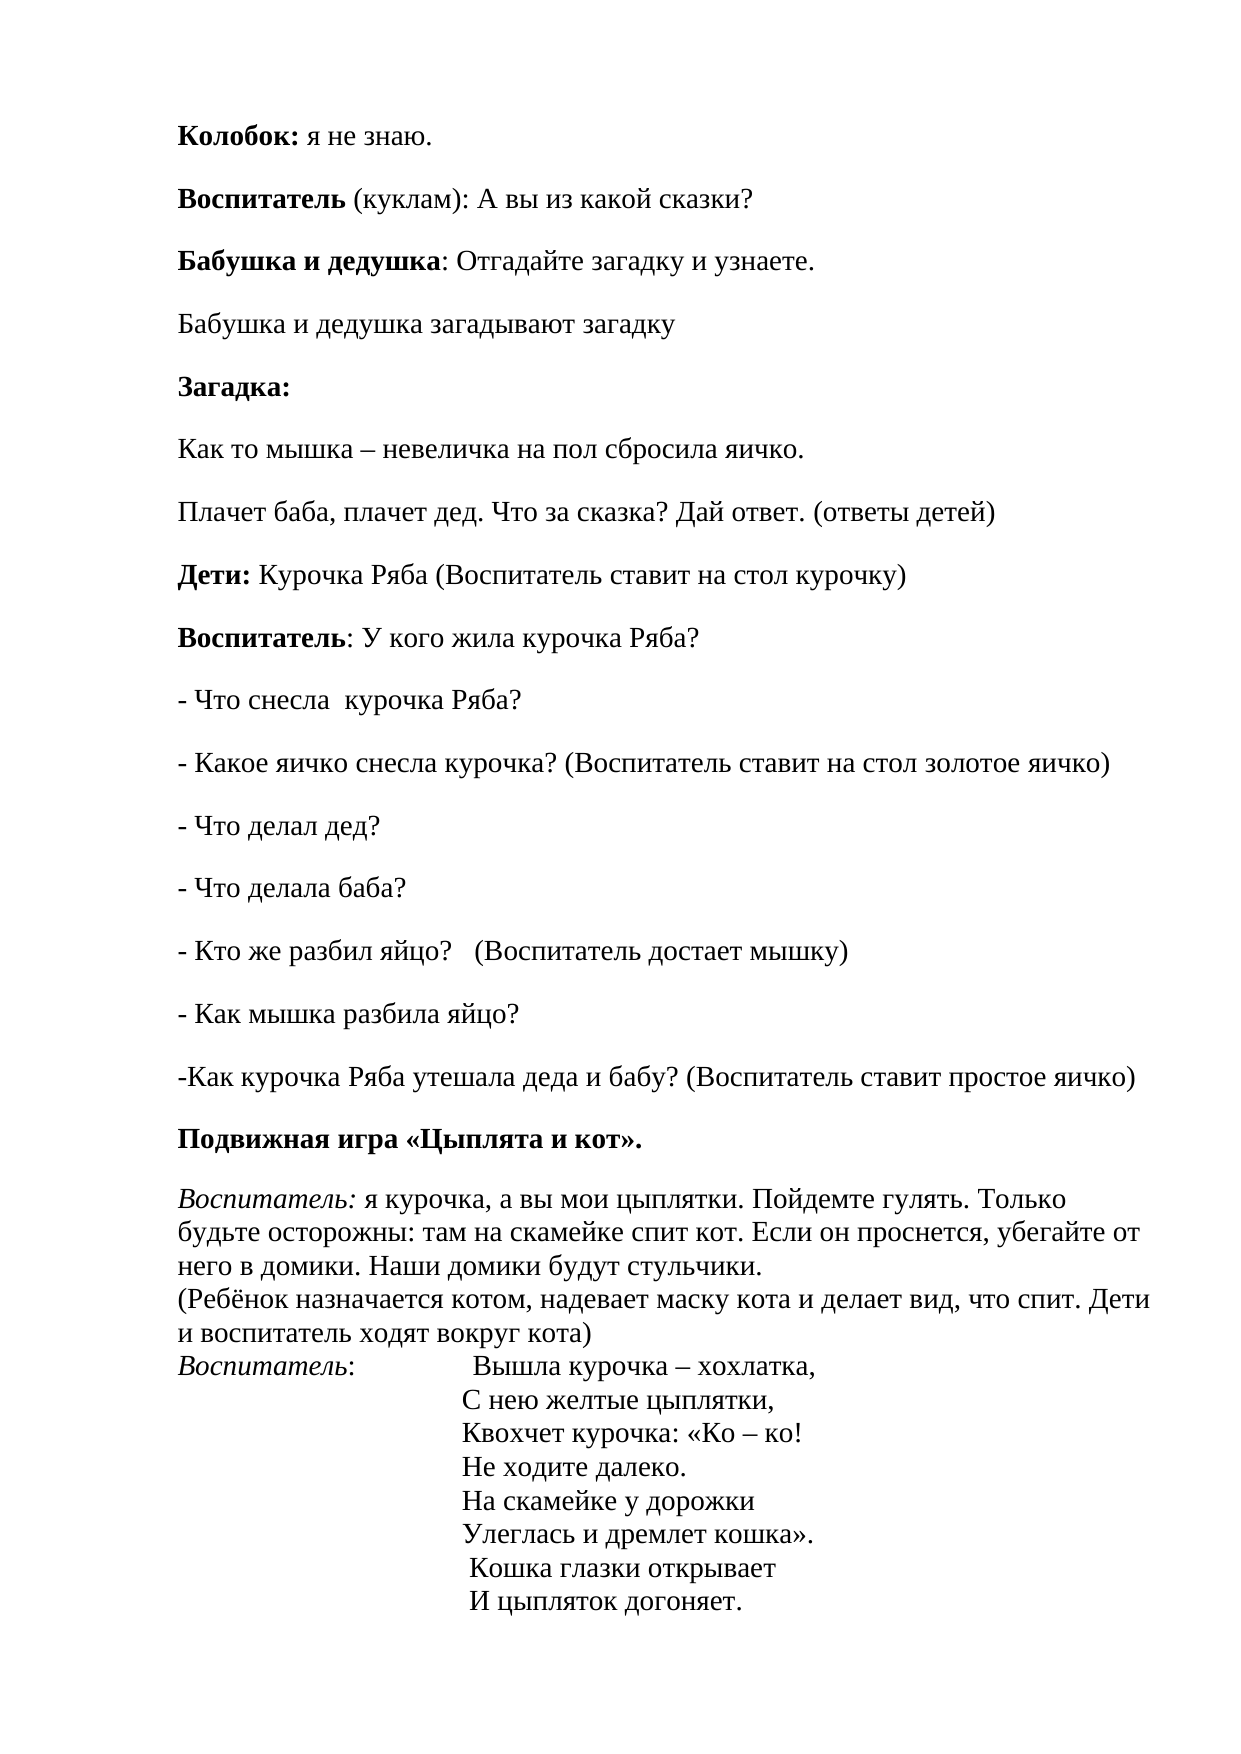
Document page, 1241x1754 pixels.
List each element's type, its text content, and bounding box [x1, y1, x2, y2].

text - Как мышка разбила яйцо? [177, 996, 1152, 1029]
text - Что делала баба? [177, 871, 1152, 904]
text - Какое яичко снесла курочка? (Воспитатель ставит на стол золотое яичко) [177, 745, 1152, 779]
text Дети: Курочка Ряба (Воспитатель ставит на стол курочку) [177, 557, 1152, 591]
text Воспитатель: У кого жила курочка Ряба? [177, 620, 1152, 653]
text -Как курочка Ряба утешала деда и бабу? (Воспитатель ставит простое яичко) [177, 1059, 1152, 1092]
text С нею желтые цыплятки, [177, 1382, 1152, 1416]
text - Кто же разбил яйцо? (Воспитатель достает мышку) [177, 933, 1152, 967]
text Воспитатель: Вышла курочка – хохлатка, [177, 1348, 1152, 1382]
text И цыпляток догоняет. [177, 1583, 1152, 1617]
text Бабушка и дедушка: Отгадайте загадку и узнаете. [177, 243, 1152, 277]
text Квохчет курочка: «Ко – ко! [177, 1416, 1152, 1449]
text Воспитатель: я курочка, а вы мои цыплятки. Пойдемте гулять. Только будьте осторожны: там на скамейке спит кот. Если он проснется, убегайте от него в домики. Наши домики будут стульчики. [177, 1181, 1152, 1281]
text (Ребёнок назначается котом, надевает маску кота и делает вид, что спит. Дети и воспитатель ходят вокруг кота) [177, 1281, 1152, 1348]
text Как то мышка – невеличка на пол сбросила яичко. [177, 432, 1152, 465]
text - Что делал дед? [177, 808, 1152, 841]
text Улеглась и дремлет кошка». [177, 1516, 1152, 1550]
text Воспитатель (куклам): А вы из какой сказки? [177, 181, 1152, 214]
text Не ходите далеко. [177, 1449, 1152, 1483]
text Плачет баба, плачет дед. Что за сказка? Дай ответ. (ответы детей) [177, 494, 1152, 528]
text Бабушка и дедушка загадывают загадку [177, 306, 1152, 340]
text Кошка глазки открывает [177, 1550, 1152, 1583]
text Колобок: я не знаю. [177, 118, 1152, 152]
text Загадка: [177, 369, 1152, 402]
text На скамейке у дорожки [177, 1483, 1152, 1516]
text Подвижная игра «Цыплята и кот». [177, 1121, 1152, 1155]
text - Что снесла курочка Ряба? [177, 682, 1152, 716]
